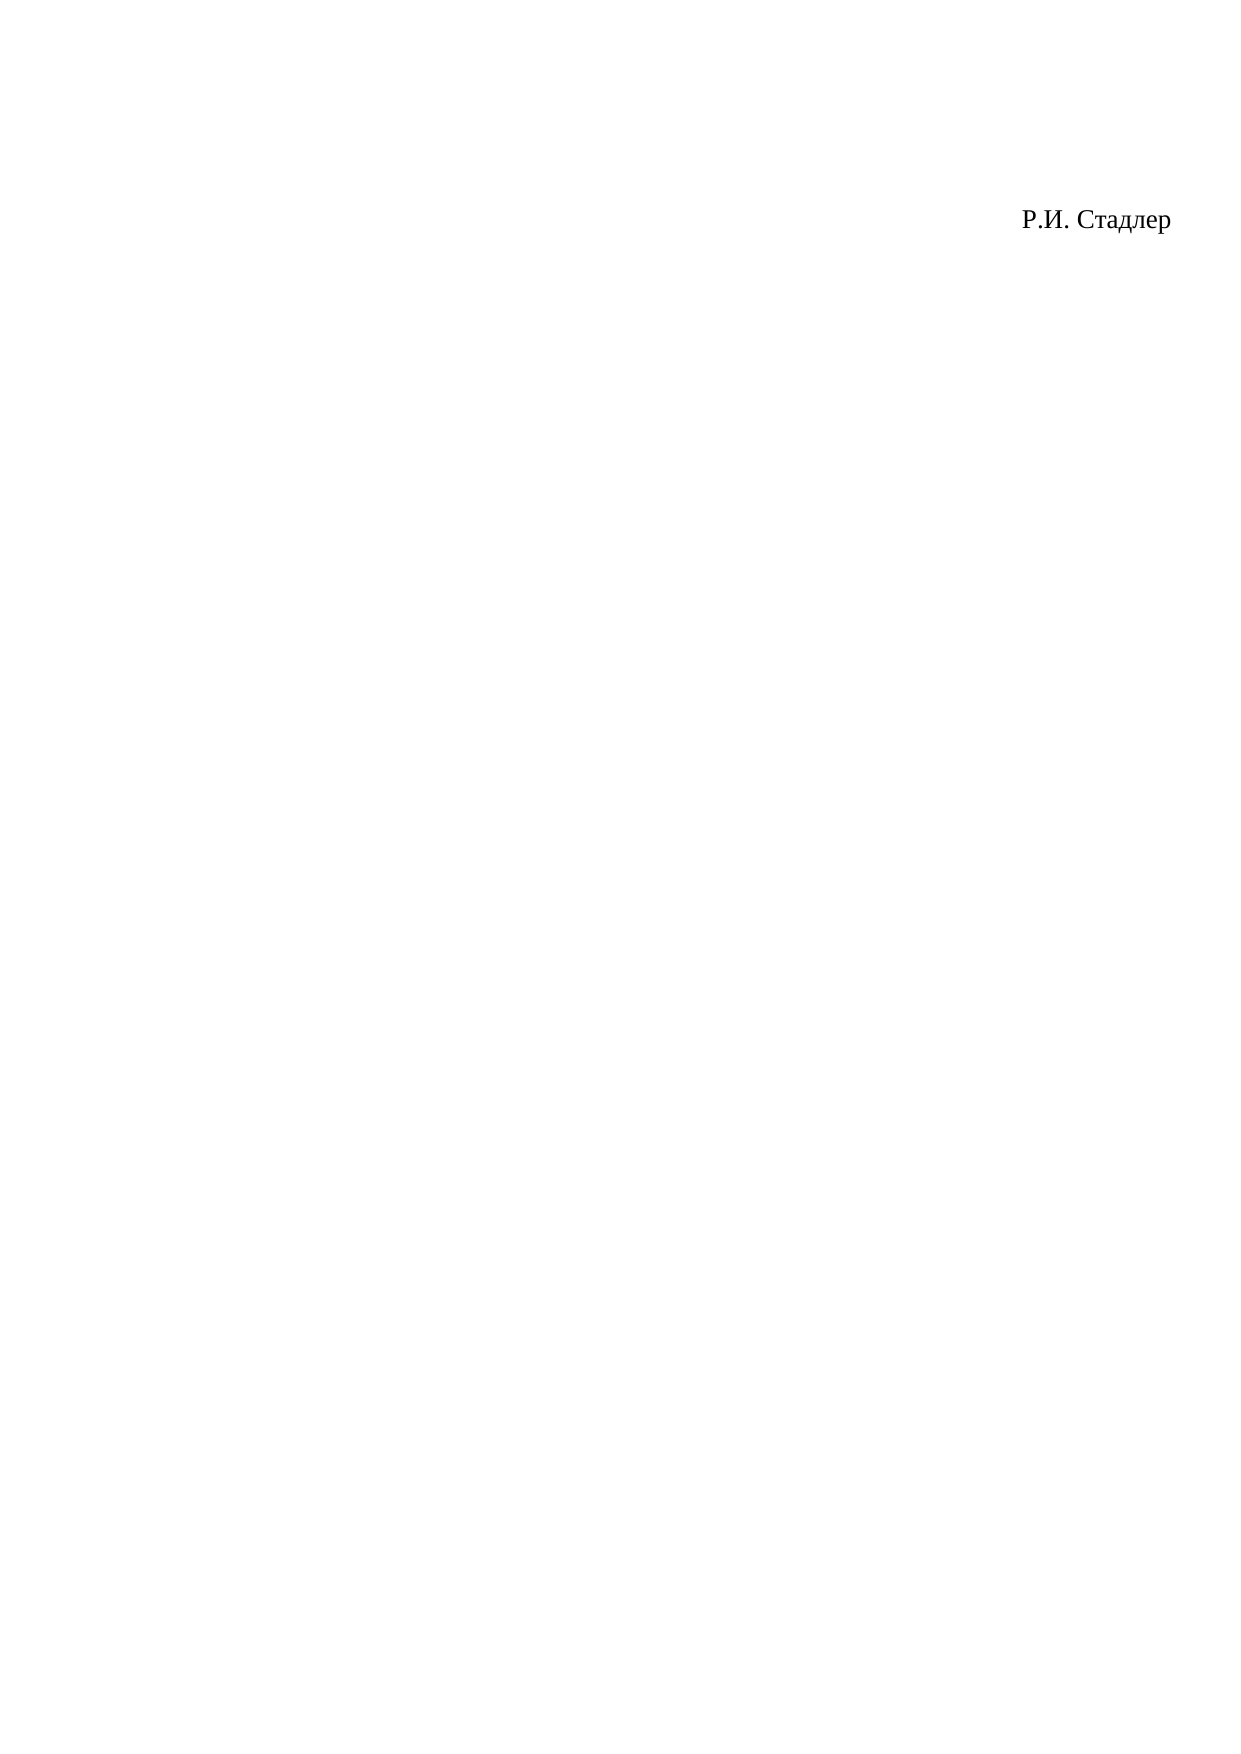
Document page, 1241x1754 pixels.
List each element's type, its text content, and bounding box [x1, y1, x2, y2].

text Р.И. Стадлер [130, 203, 1174, 234]
